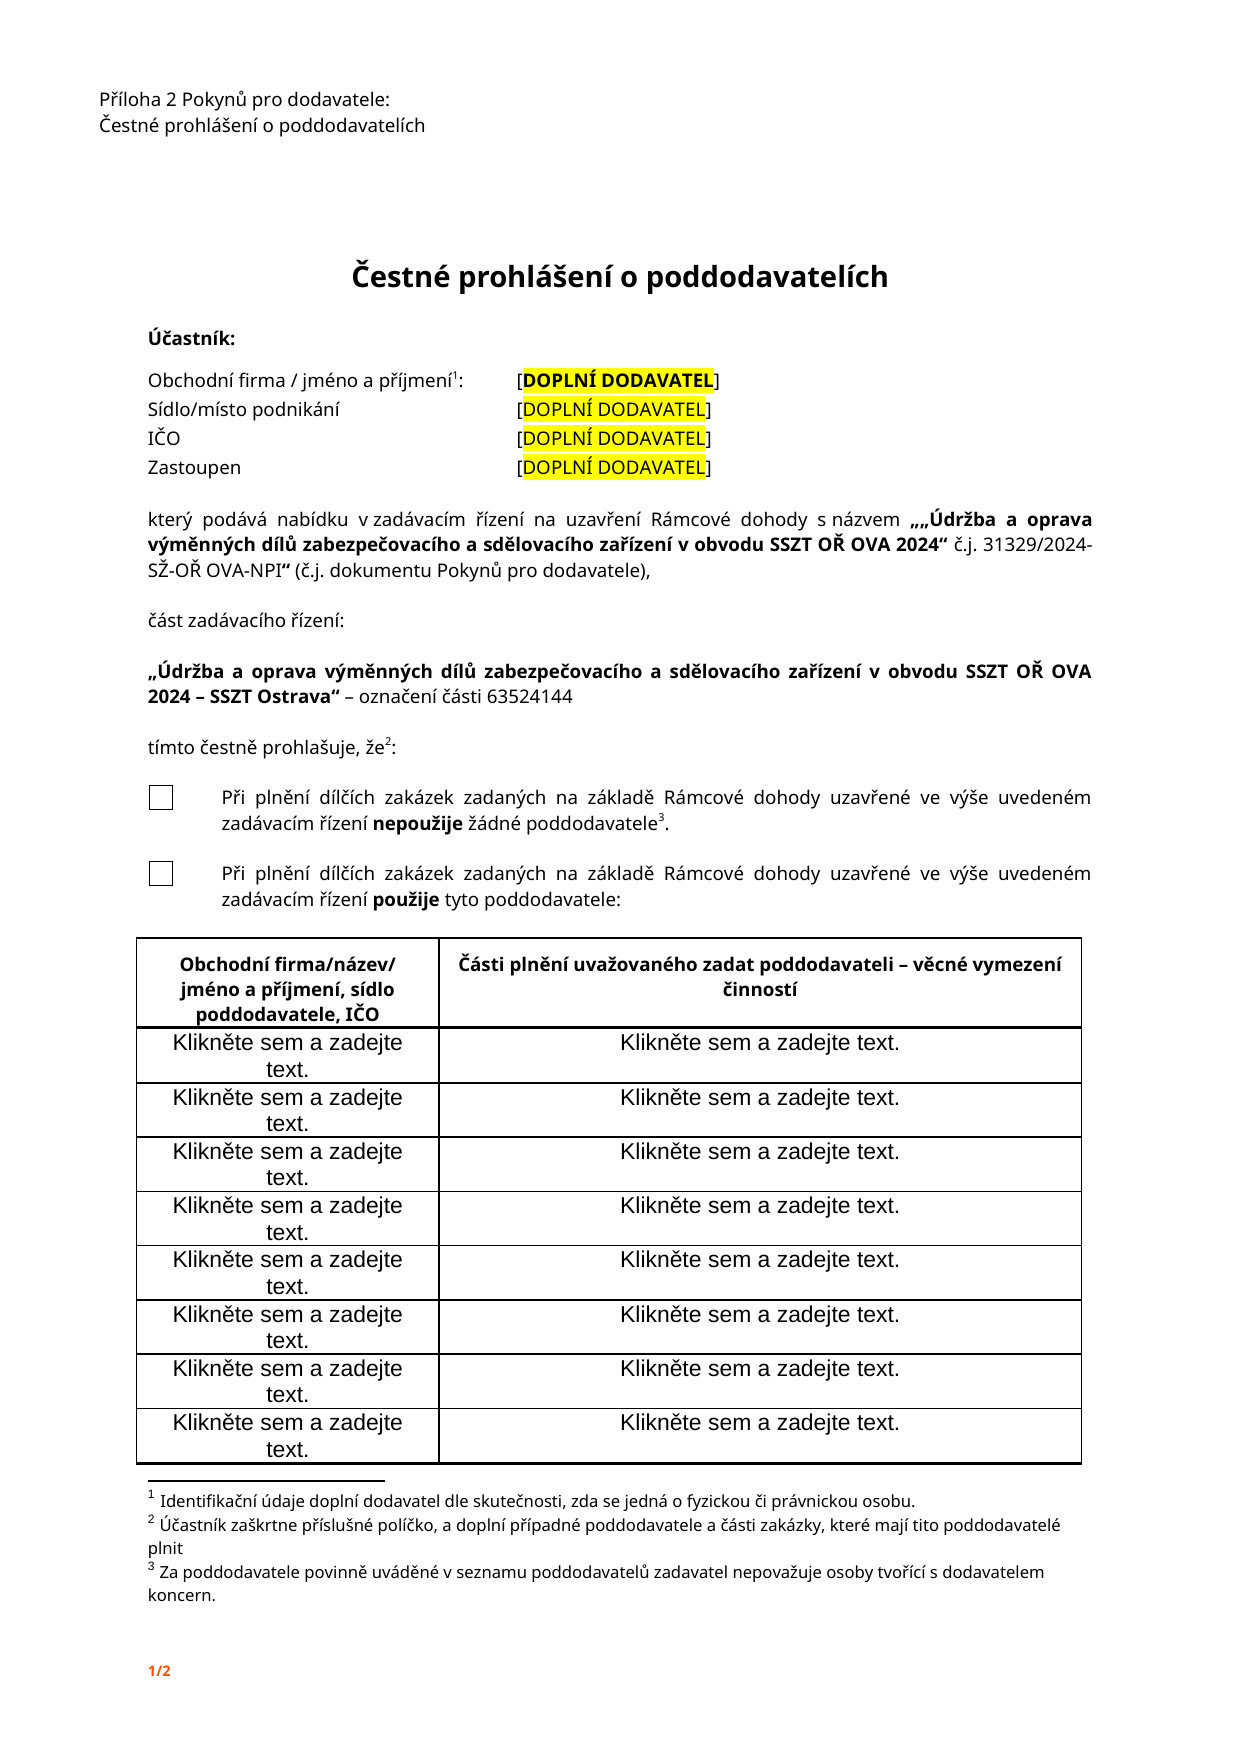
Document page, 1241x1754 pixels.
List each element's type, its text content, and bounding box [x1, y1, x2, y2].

text „Údržba a oprava výměnných dílů zabezpečovacího a sdělovacího zařízení v obvodu SSZT OŘ OVA 2024 – SSZT Ostrava“ – označení části 63524144 [148, 658, 1093, 709]
text Zastoupen [148, 451, 1093, 480]
text část zadávacího řízení: [148, 607, 1093, 633]
table_header Části plnění uvažovaného zadat poddodavateli – věcné vymezení činností [440, 939, 1081, 1026]
text Při plnění dílčích zakázek zadaných na základě Rámcové dohody uzavřené ve výše uvedeném zadávacím řízení nepoužije žádné poddodavatele. [148, 784, 1093, 836]
text Při plnění dílčích zakázek zadaných na základě Rámcové dohody uzavřené ve výše uvedeném zadávacím řízení použije tyto poddodavatele: [148, 861, 1093, 912]
table_header Obchodní firma/název/ jméno a příjmení, sídlo poddodavatele, IČO [137, 939, 438, 1026]
text který podává nabídku v zadávacím řízení na uzavření Rámcové dohody s názvem „„Údržba a oprava výměnných dílů zabezpečovacího a sdělovacího zařízení v obvodu SSZT OŘ OVA 2024“ č.j. 31329/2024-SŽ-OŘ OVA-NPI“ (č.j. dokumentu Pokynů pro dodavatele), [148, 506, 1093, 582]
text Účastník: [148, 321, 1093, 352]
text Obchodní firma / jméno a příjmení: [148, 364, 1093, 393]
text tímto čestně prohlašuje, že: [148, 734, 1093, 759]
text Sídlo/místo podnikání [DOPLNÍ DODAVATEL] [148, 393, 1093, 422]
title Čestné prohlášení o poddodavatelích [148, 256, 1093, 296]
text IČO [148, 422, 1093, 451]
